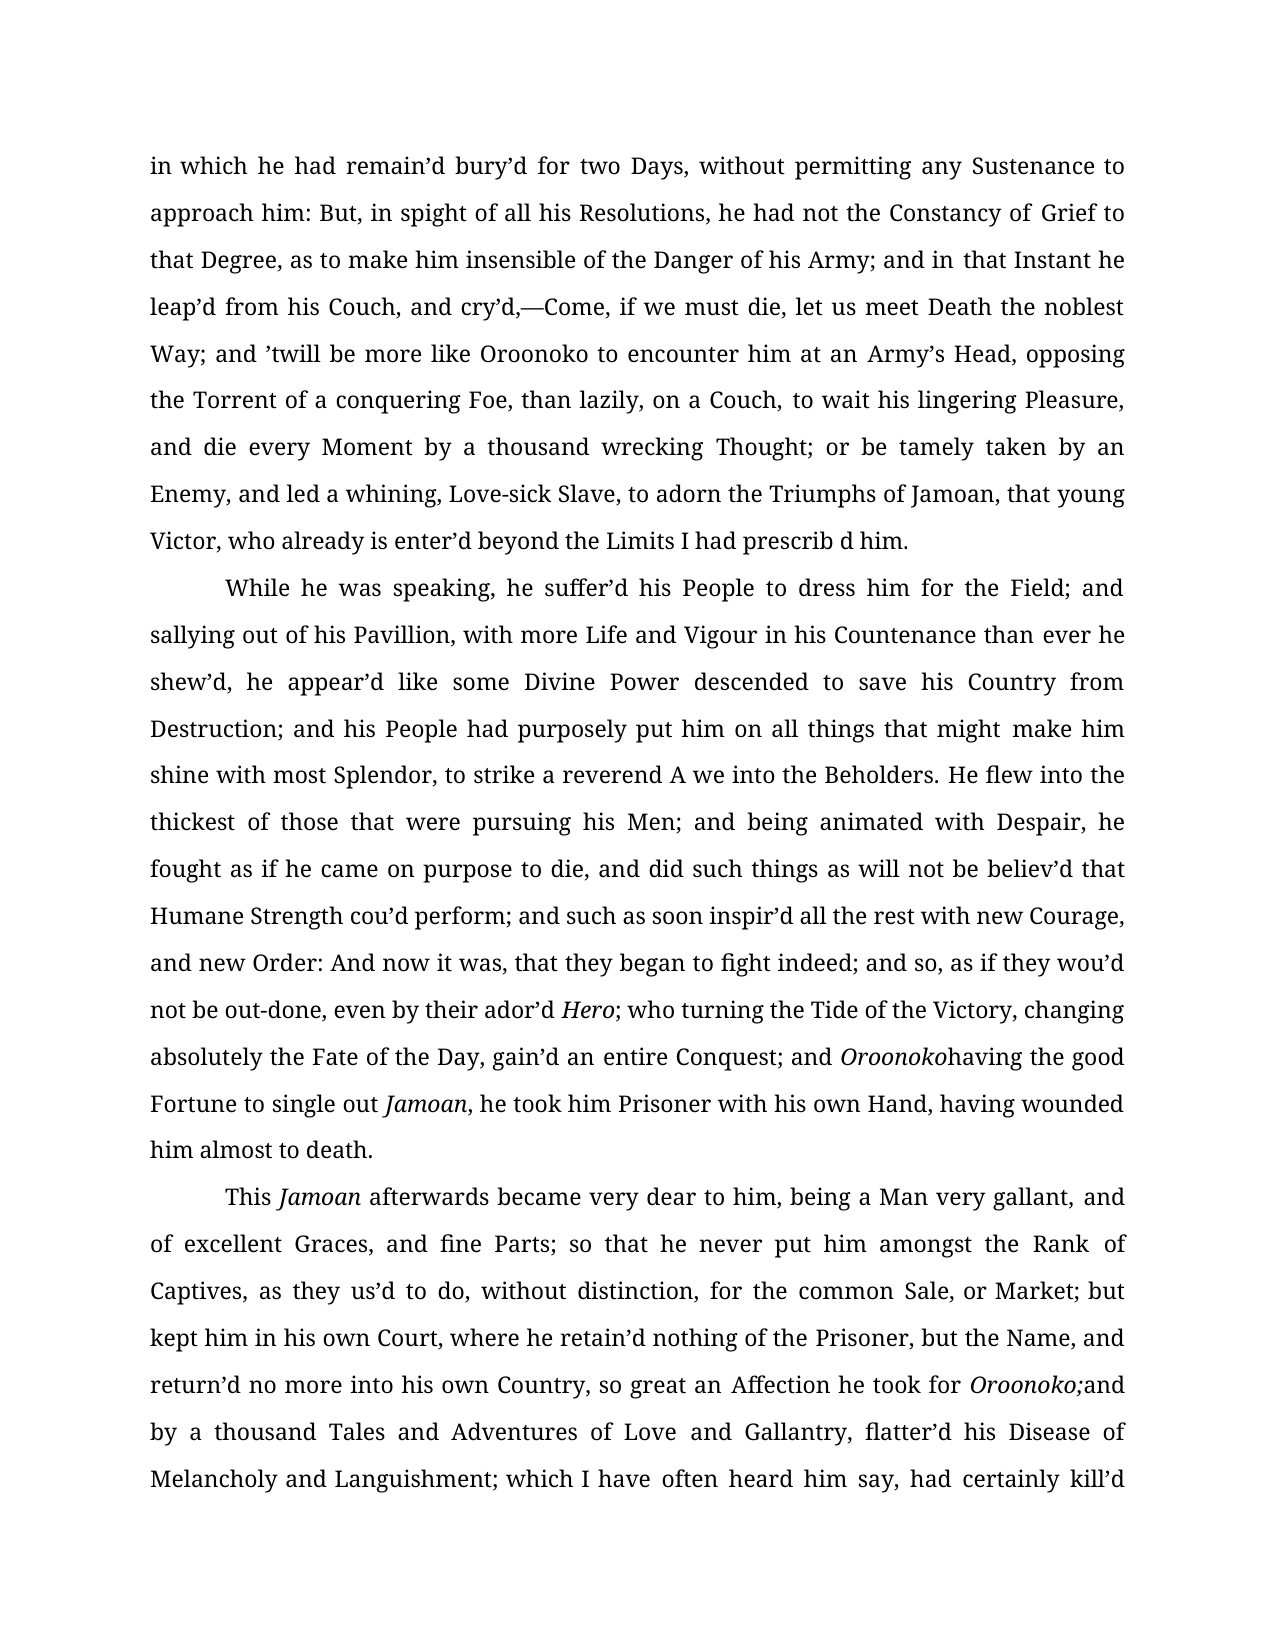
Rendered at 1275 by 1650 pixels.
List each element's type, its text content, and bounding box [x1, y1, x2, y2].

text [150, 1181, 1125, 1494]
text While he was speaking, he suffer’d his People to dress him for the Field; and sallying out of his Pavillion, with more Life and Vigour in his Countenance than ever he shew’d, he appear’d like some Divine Power descended to save his Country from Destruction; and his People had purposely put him on all things that might make him shine with most Splendor, to strike a reverend A we into the Beholders. He flew into the thickest of those that were pursuing his Men; and being animated with Despair, he fought as if he came on purpose to die, and did such things as will not be believ’d that Humane Strength cou’d perform; and such as soon inspir’d all the rest with new Courage, and new Order: And now it was, that they began to fight indeed; and so, as if they wou’d not be out-done, even by their ador’d Hero; who turning the Tide of the Victory, changing absolutely the Fate of the Day, gain’d an entire Conquest; and Oroonokohaving the good Fortune to single out Jamoan, he took him Prisoner with his own Hand, having wounded him almost to death. [150, 572, 1125, 1166]
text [150, 150, 1125, 556]
